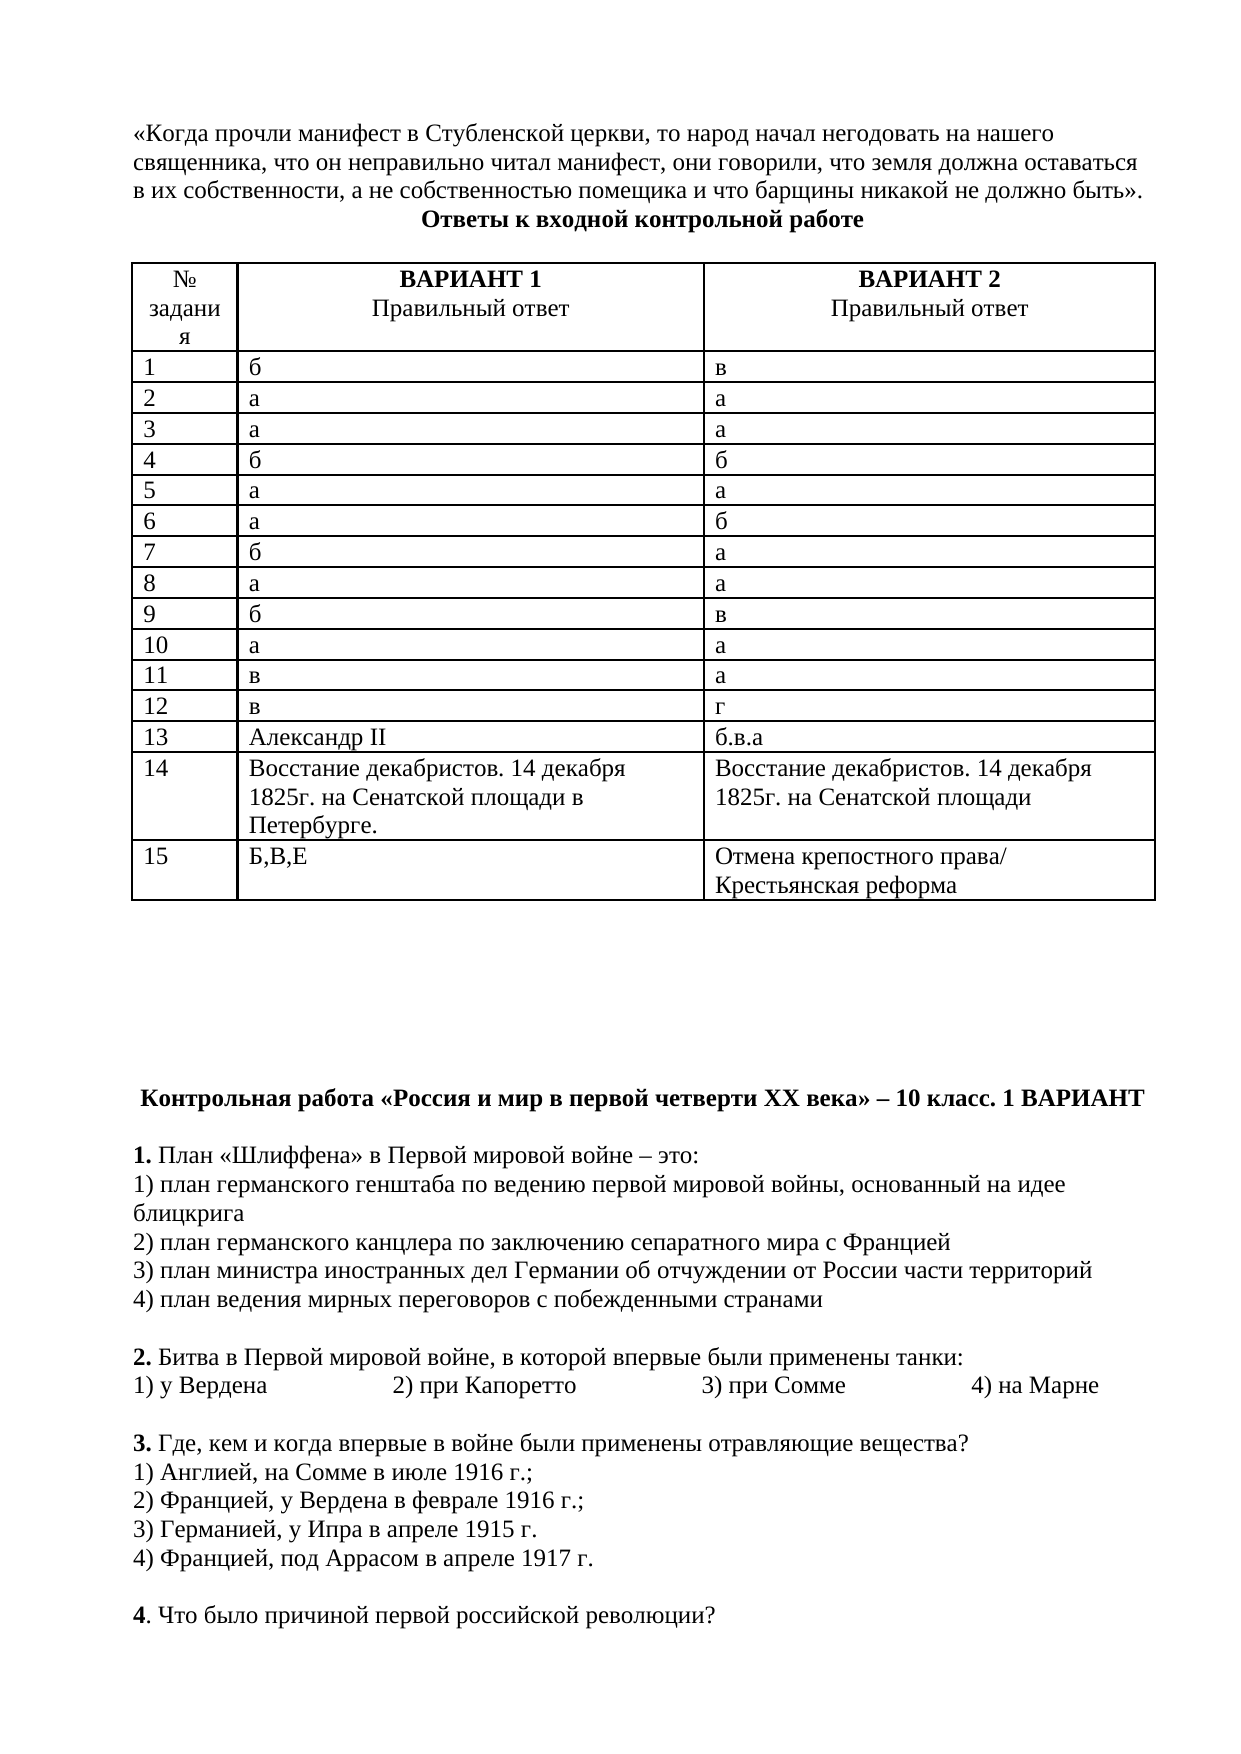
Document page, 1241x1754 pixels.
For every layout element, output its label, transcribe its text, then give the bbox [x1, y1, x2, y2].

table_cell а [239, 414, 703, 443]
table_cell а [705, 568, 1154, 597]
table_cell б [705, 506, 1154, 535]
text «Когда прочли манифест в Стубленской церкви, то народ начал негодовать на нашего священника, что он неправильно читал манифест, они говорили, что земля должна оставаться в их собственности, а не собственностью помещика и что барщины никакой не должно быть». [133, 118, 1152, 204]
table_cell 14 [133, 753, 236, 839]
table_cell а [239, 506, 703, 535]
table_cell а [239, 476, 703, 504]
table_cell Александр II [239, 722, 703, 751]
text Контрольная работа «Россия и мир в первой четверти ХХ века» – 10 класс. 1 ВАРИАНТ [858, 1083, 1152, 1112]
text 2. Битва в Первой мировой войне, в которой впервые были применены танки: [133, 1342, 1152, 1370]
table_cell Восстание декабристов. 14 декабря 1825г. на Сенатской площади [705, 753, 1154, 839]
table_header № задания [133, 264, 236, 350]
table_cell б [239, 537, 703, 566]
table_cell а [239, 383, 703, 412]
table_cell Восстание декабристов. 14 декабря 1825г. на Сенатской площади в Петербурге. [239, 753, 703, 839]
text 3) Германией, у Ипра в апреле 1915 г. [133, 1514, 1152, 1543]
table_cell 6 [133, 506, 236, 535]
table_cell а [705, 414, 1154, 443]
table_cell 3 [133, 414, 236, 443]
text 4) план ведения мирных переговоров с побежденными странами [133, 1284, 1152, 1313]
table_cell а [705, 661, 1154, 689]
text 3) план министра иностранных дел Германии об отчуждении от России части территорий [133, 1255, 1152, 1284]
table_cell б.в.а [705, 722, 1154, 751]
table_cell а [239, 568, 703, 597]
table_cell 13 [133, 722, 236, 751]
table_cell в [239, 661, 703, 689]
table_header ВАРИАНТ 1 Правильный ответ [239, 264, 703, 350]
text 1) план германского генштаба по ведению первой мировой войны, основанный на идее блицкрига [133, 1169, 1152, 1227]
table_cell б [239, 352, 703, 381]
table_cell б [239, 445, 703, 473]
text Ответы к входной контрольной работе [133, 204, 1152, 233]
text 3. Где, кем и когда впервые в войне были применены отравляющие вещества? [133, 1428, 1152, 1457]
table_cell а [705, 383, 1154, 412]
text Контрольная работа «Россия и мир в первой четверти ХХ века» – 10 класс. 1 ВАРИАНТ [133, 1083, 393, 1112]
table_cell б [239, 599, 703, 628]
text 1. План «Шлиффена» в Первой мировой войне – это: [133, 1140, 1152, 1169]
text 4. Что было причиной первой российской революции? [133, 1600, 1152, 1629]
table_cell в [239, 691, 703, 720]
table_cell б [705, 445, 1154, 473]
table_cell 5 [133, 476, 236, 504]
text 2) Францией, у Вердена в феврале 1916 г.; [133, 1485, 1152, 1514]
table_cell 10 [133, 630, 236, 658]
table_cell 8 [133, 568, 236, 597]
table_cell г [705, 691, 1154, 720]
table_cell а [705, 630, 1154, 658]
table_cell а [239, 630, 703, 658]
table_cell Отмена крепостного права/ Крестьянская реформа [705, 841, 1154, 899]
table_cell 7 [133, 537, 236, 566]
table_cell Б,В,Е [239, 841, 703, 899]
table_cell 15 [133, 841, 236, 899]
text 1) Англией, на Сомме в июле 1916 г.; [133, 1457, 1152, 1485]
text 4) Францией, под Аррасом в апреле 1917 г. [133, 1543, 1152, 1572]
text 2) план германского канцлера по заключению сепаратного мира с Францией [133, 1227, 1152, 1255]
table_cell 11 [133, 661, 236, 689]
table_cell 2 [133, 383, 236, 412]
table_cell в [705, 352, 1154, 381]
table_cell 1 [133, 352, 236, 381]
table_cell 12 [133, 691, 236, 720]
text 1) у Вердена 2) при Капоретто 3) при Сомме 4) на Марне [133, 1370, 1152, 1399]
table_cell а [705, 537, 1154, 566]
table_header ВАРИАНТ 2 Правильный ответ [705, 264, 1154, 350]
table_cell 9 [133, 599, 236, 628]
table_cell в [705, 599, 1154, 628]
table_cell 4 [133, 445, 236, 473]
table_cell а [705, 476, 1154, 504]
